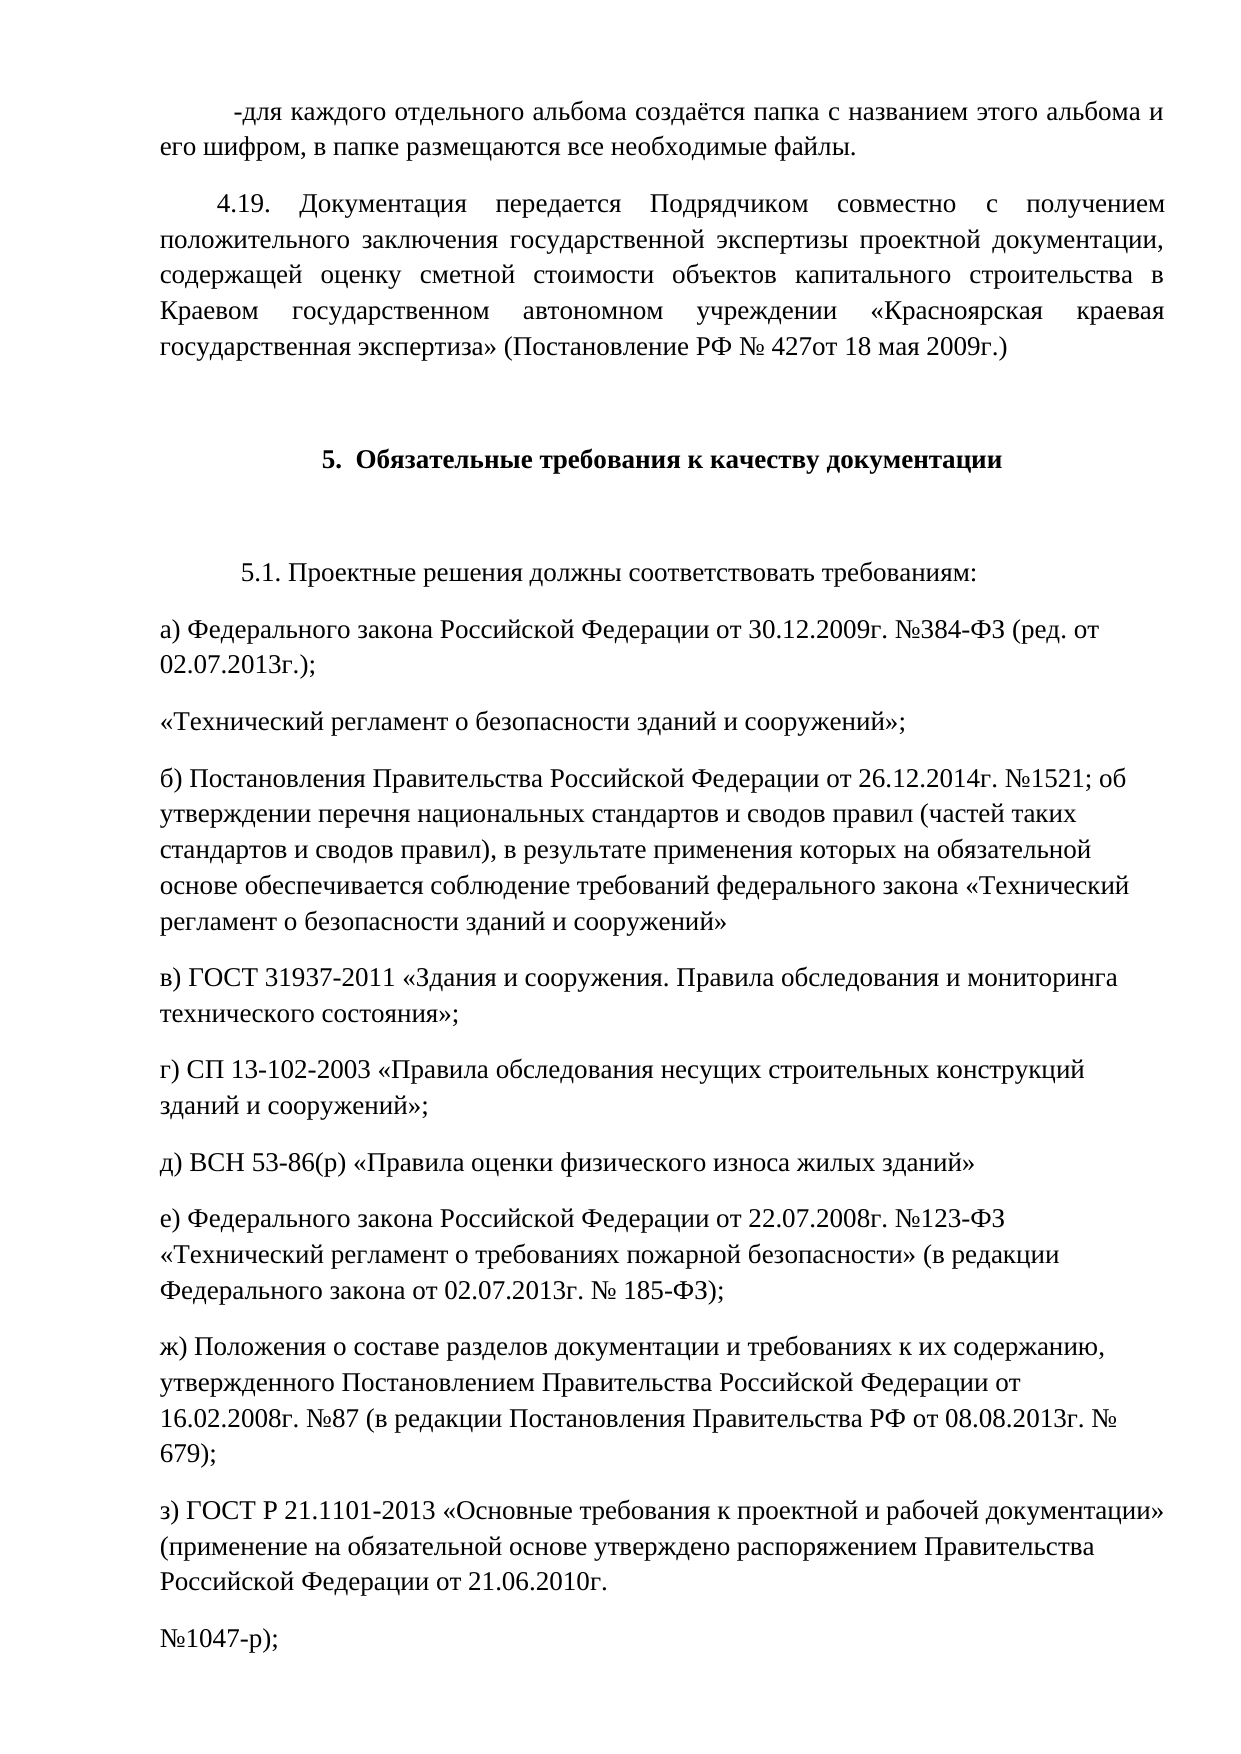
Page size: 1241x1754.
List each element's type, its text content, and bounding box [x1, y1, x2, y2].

text -для каждого отдельного альбома создаётся папка с названием этого альбома и его шифром, в папке размещаются все необходимые файлы. [159, 95, 1165, 162]
text з) ГОСТ Р 21.1101-2013 «Основные требования к проектной и рабочей документации» (применение на обязательной основе утверждено распоряжением Правительства Российской Федерации от 21.06.2010г. [159, 1494, 1165, 1597]
text е) Федерального закона Российской Федерации от 22.07.2008г. №123-ФЗ «Технический регламент о требованиях пожарной безопасности» (в редакции Федерального закона от 02.07.2013г. № 185-ФЗ); [159, 1202, 1165, 1305]
text ж) Положения о составе разделов документации и требованиях к их содержанию, утвержденного Постановлением Правительства Российской Федерации от 16.02.2008г. №87 (в редакции Постановления Правительства РФ от 08.08.2013г. № 679); [159, 1330, 1165, 1469]
text б) Постановления Правительства Российской Федерации от 26.12.2014г. №1521; об утверждении перечня национальных стандартов и сводов правил (частей таких стандартов и сводов правил), в результате применения которых на обязательной основе обеспечивается соблюдение требований федерального закона «Технический регламент о безопасности зданий и сооружений» [159, 762, 1165, 936]
text 5.1. Проектные решения должны соответствовать требованиям: [159, 556, 1165, 587]
text «Технический регламент о безопасности зданий и сооружений»; [159, 705, 1165, 736]
text д) ВСН 53-86(р) «Правила оценки физического износа жилых зданий» [159, 1146, 1165, 1177]
text г) СП 13-102-2003 «Правила обследования несущих строительных конструкций зданий и сооружений»; [159, 1053, 1165, 1120]
text №1047-р); [159, 1622, 1165, 1653]
text 5. Обязательные требования к качеству документации [159, 443, 1165, 474]
text 4.19. Документация передается Подрядчиком совместно с получением положительного заключения государственной экспертизы проектной документации, содержащей оценку сметной стоимости объектов капитального строительства в Краевом государственном автономном учреждении «Красноярская краевая государственная экспертиза» (Постановление РФ № 427от 18 мая 2009г.) [159, 187, 1165, 361]
text а) Федерального закона Российской Федерации от 30.12.2009г. №384-ФЗ (ред. от 02.07.2013г.); [159, 613, 1165, 680]
text в) ГОСТ 31937-2011 «Здания и сооружения. Правила обследования и мониторинга технического состояния»; [159, 961, 1165, 1028]
